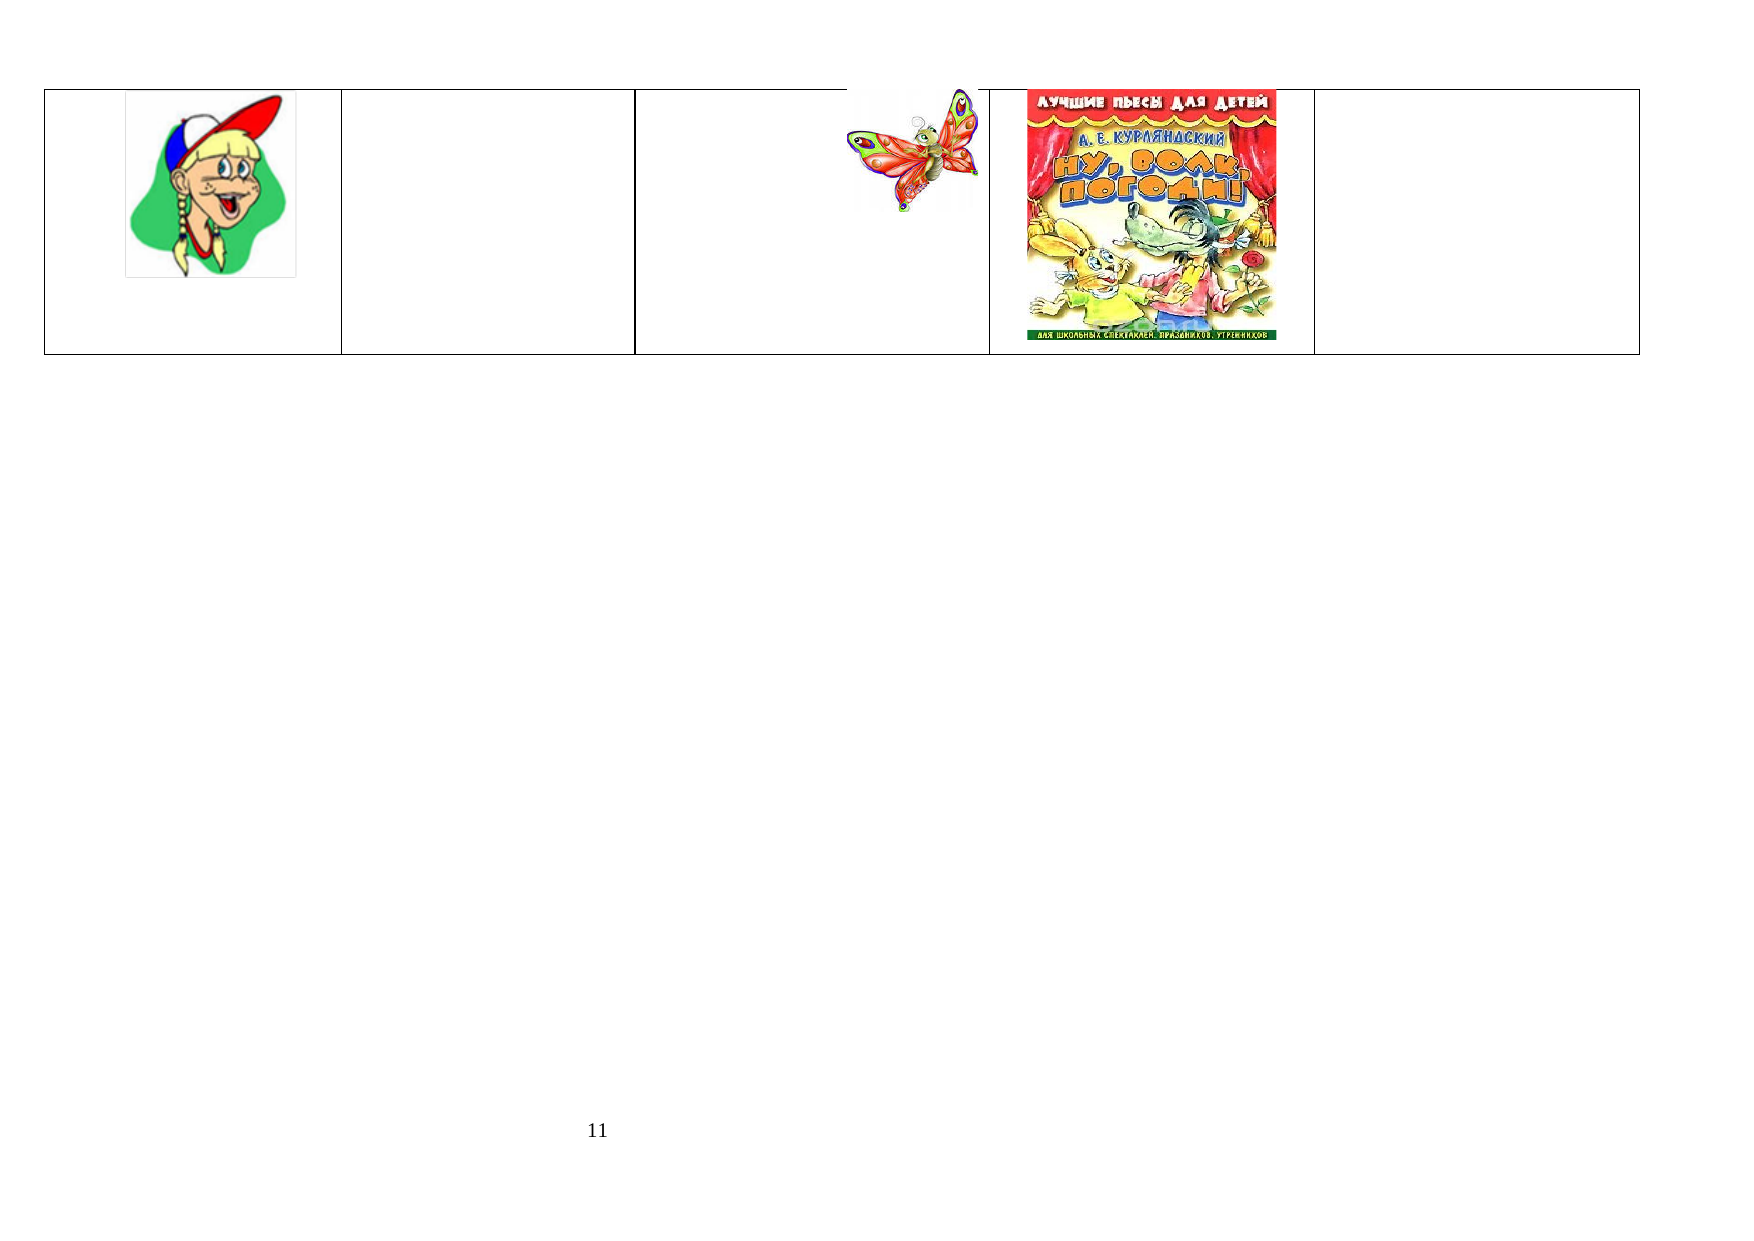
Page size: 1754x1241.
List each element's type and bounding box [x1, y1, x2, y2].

picture [847, 89, 979, 212]
table_cell [1315, 90, 1639, 354]
picture [123, 88, 299, 281]
table_cell [342, 90, 634, 354]
table_cell [990, 90, 1314, 354]
table_cell [45, 90, 341, 354]
table_cell [636, 90, 989, 354]
picture [1027, 89, 1277, 340]
